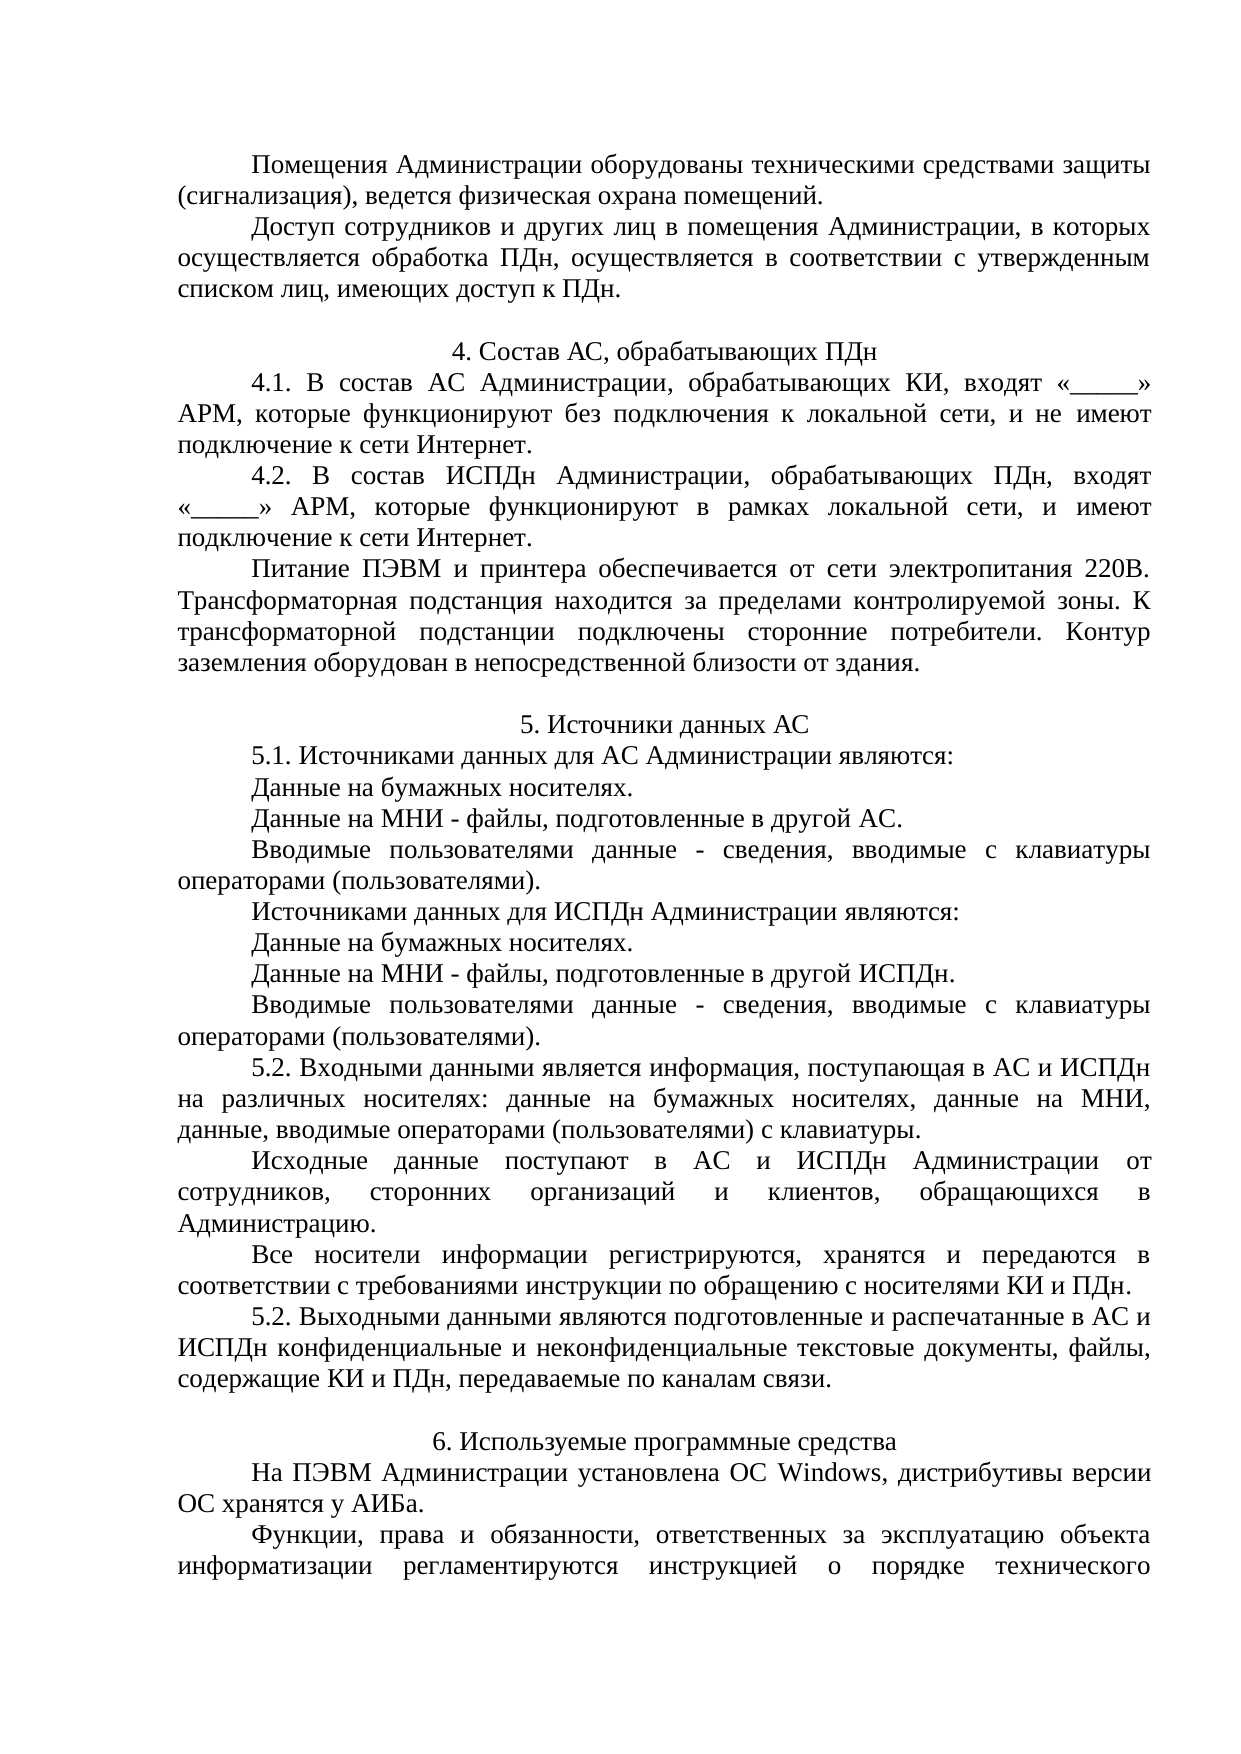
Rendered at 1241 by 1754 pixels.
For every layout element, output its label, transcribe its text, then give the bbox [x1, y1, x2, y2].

text 5.1. Источниками данных для АС Администрации являются: [177, 739, 1152, 771]
text 6. Используемые программные средства [177, 1425, 1152, 1456]
text Данные на бумажных носителях. [177, 771, 1152, 802]
text 5. Источники данных АС [177, 708, 1152, 739]
text Помещения Администрации оборудованы техническими средствами защиты (сигнализация), ведется физическая охрана помещений. [177, 148, 1152, 210]
text Вводимые пользователями данные - сведения, вводимые с клавиатуры операторами (пользователями). [177, 989, 1152, 1051]
text На ПЭВМ Администрации установлена ОС Windows, дистрибутивы версии ОС хранятся у АИБа. [177, 1456, 1152, 1518]
text Все носители информации регистрируются, хранятся и передаются в соответствии с требованиями инструкции по обращению с носителями КИ и ПДн. [177, 1238, 1152, 1300]
text 4.1. В состав АС Администрации, обрабатывающих КИ, входят «_____» АРМ, которые функционируют без подключения к локальной сети, и не имеют подключение к сети Интернет. [177, 366, 1152, 459]
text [177, 1518, 1152, 1580]
text Вводимые пользователями данные - сведения, вводимые с клавиатуры операторами (пользователями). [177, 833, 1152, 895]
text Данные на МНИ - файлы, подготовленные в другой АС. [177, 802, 1152, 833]
text Источниками данных для ИСПДн Администрации являются: [177, 895, 1152, 926]
text Питание ПЭВМ и принтера обеспечивается от сети электропитания 220В. Трансформаторная подстанция находится за пределами контролируемой зоны. К трансформаторной подстанции подключены сторонние потребители. Контур заземления оборудован в непосредственной близости от здания. [177, 553, 1152, 677]
text Исходные данные поступают в АС и ИСПДн Администрации от сотрудников, сторонних организаций и клиентов, обращающихся в Администрацию. [177, 1144, 1152, 1238]
text Доступ сотрудников и других лиц в помещения Администрации, в которых осуществляется обработка ПДн, осуществляется в соответствии с утвержденным списком лиц, имеющих доступ к ПДн. [177, 210, 1152, 303]
text Данные на МНИ - файлы, подготовленные в другой ИСПДн. [177, 957, 1152, 989]
text 4.2. В состав ИСПДн Администрации, обрабатывающих ПДн, входят «_____» АРМ, которые функционируют в рамках локальной сети, и имеют подключение к сети Интернет. [177, 459, 1152, 553]
text 4. Состав АС, обрабатывающих ПДн [177, 334, 1152, 366]
text Данные на бумажных носителях. [177, 926, 1152, 957]
text 5.2. Входными данными является информация, поступающая в АС и ИСПДн на различных носителях: данные на бумажных носителях, данные на МНИ, данные, вводимые операторами (пользователями) с клавиатуры. [177, 1051, 1152, 1144]
text 5.2. Выходными данными являются подготовленные и распечатанные в АС и ИСПДн конфиденциальные и неконфиденциальные текстовые документы, файлы, содержащие КИ и ПДн, передаваемые по каналам связи. [177, 1300, 1152, 1393]
